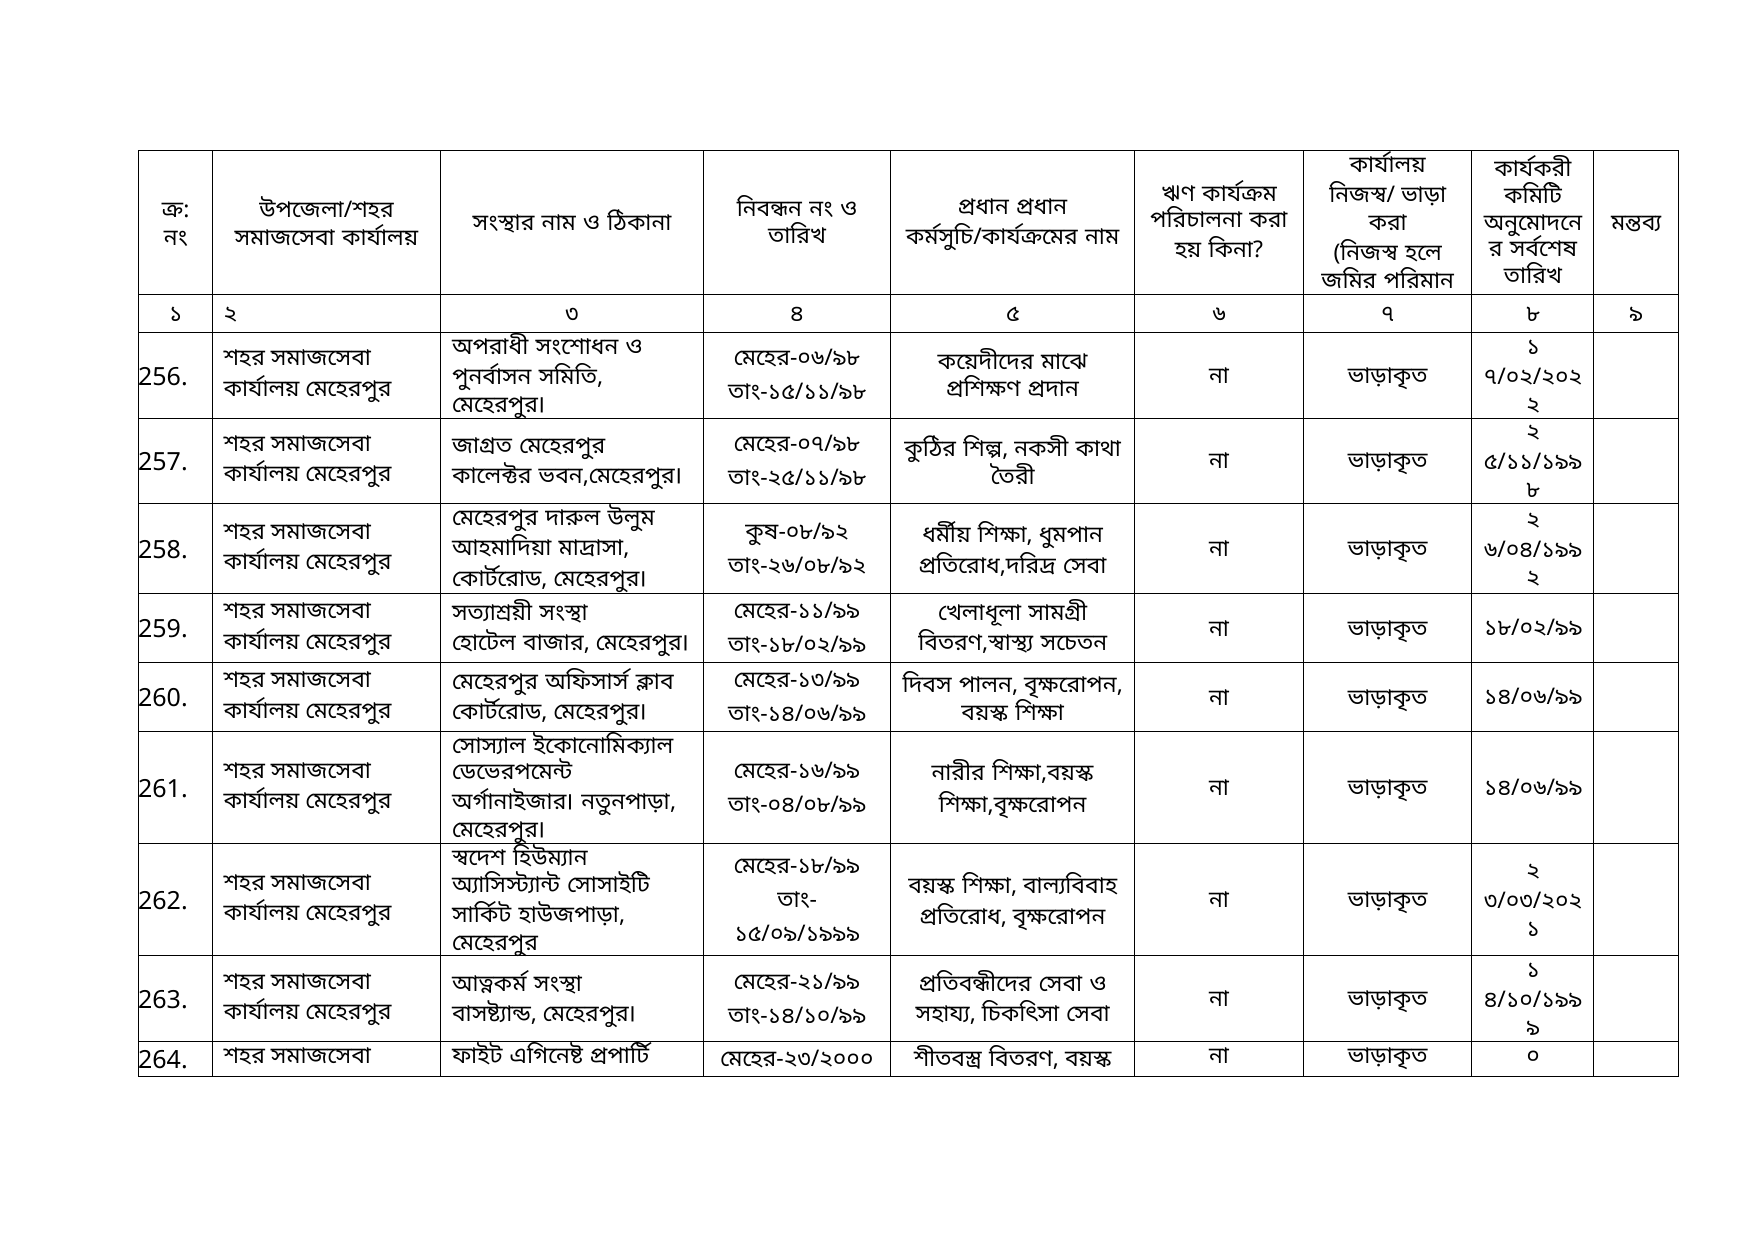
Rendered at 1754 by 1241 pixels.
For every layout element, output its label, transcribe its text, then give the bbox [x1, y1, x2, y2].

table_cell ২৬/০৪/১৯৯২ [1472, 504, 1593, 593]
table_cell ২৫/১১/১৯৯৮ [1472, 419, 1593, 503]
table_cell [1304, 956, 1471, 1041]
table_header কার্যালয় নিজস্ব/ ভাড়া করা (নিজস্ব হলে জমির পরিমান [1304, 151, 1471, 293]
table_cell দিবস পালন, বৃক্ষরোপন, বয়স্ক শিক্ষা [891, 663, 1134, 731]
table_cell [139, 333, 212, 417]
table_cell না [1135, 504, 1303, 593]
table_cell কয়েদীদের মাঝে প্রশিক্ষণ প্রদান [891, 333, 1134, 417]
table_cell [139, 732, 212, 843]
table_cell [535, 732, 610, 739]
table_cell ভাড়াকৃত [1304, 504, 1471, 593]
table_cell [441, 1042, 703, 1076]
table_cell মেহেরপুর দারুল উলুম আহমাদিয়া মাদ্রাসা, কোর্টরোড, মেহেরপুর। [441, 504, 703, 593]
table_cell কুঠির শিল্প, নকসী কাথা তৈরী [891, 419, 1134, 503]
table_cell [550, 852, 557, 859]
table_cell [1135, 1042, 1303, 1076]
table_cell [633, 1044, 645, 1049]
table_cell ভাড়াকৃত [1304, 594, 1471, 662]
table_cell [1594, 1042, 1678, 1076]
table_cell মেহের-০৭/৯৮ তাং-২৫/১১/৯৮ [704, 419, 890, 503]
table_cell না [1135, 663, 1303, 731]
table_header উপজেলা/শহর সমাজসেবা কার্যালয় [213, 151, 440, 293]
table_cell ভাড়াকৃত [1304, 663, 1471, 731]
table_cell ৪ [704, 295, 890, 332]
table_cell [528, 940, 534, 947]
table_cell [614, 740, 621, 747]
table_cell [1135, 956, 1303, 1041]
table_cell ১ [139, 295, 212, 332]
table_cell ৮ [1472, 295, 1593, 332]
table_cell শহর সমাজসেবা কার্যালয় মেহেরপুর [213, 333, 440, 417]
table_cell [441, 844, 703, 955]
table_cell মেহের-১৩/৯৯ তাং-১৪/০৬/৯৯ [704, 663, 890, 731]
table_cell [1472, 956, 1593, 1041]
table_cell না [1135, 333, 1303, 417]
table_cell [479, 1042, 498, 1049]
table_header নিবন্ধন নং ও তারিখ [704, 151, 890, 293]
table_header কার্যকরী কমিটি অনুমোদনের সর্বশেষ তারিখ [1472, 151, 1593, 293]
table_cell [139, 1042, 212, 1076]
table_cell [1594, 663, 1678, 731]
table_cell [1594, 594, 1678, 662]
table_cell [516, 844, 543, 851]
table_cell ৭ [1304, 295, 1471, 332]
table_cell [139, 419, 212, 503]
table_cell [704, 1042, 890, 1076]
table_cell ৩ [441, 295, 703, 332]
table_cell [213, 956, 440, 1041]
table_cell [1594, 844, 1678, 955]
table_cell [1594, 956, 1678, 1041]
table_cell না [1135, 419, 1303, 503]
table_cell ১৭/০২/২০২২ [1472, 333, 1593, 417]
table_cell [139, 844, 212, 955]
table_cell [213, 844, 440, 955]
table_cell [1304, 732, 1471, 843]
table_cell ৯ [1594, 295, 1678, 332]
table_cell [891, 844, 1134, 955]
table_cell [1594, 419, 1678, 503]
table_header মন্তব্য [1594, 151, 1678, 293]
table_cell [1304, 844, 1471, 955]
table_cell মেহের-১১/৯৯ তাং-১৮/০২/৯৯ [704, 594, 890, 662]
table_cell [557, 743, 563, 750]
table_cell ৫ [891, 295, 1134, 332]
table_cell [139, 663, 212, 731]
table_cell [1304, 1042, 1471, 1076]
table_cell শহর সমাজসেবা কার্যালয় মেহেরপুর [213, 419, 440, 503]
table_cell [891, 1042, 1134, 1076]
table_cell ৬ [1135, 295, 1303, 332]
table_cell কুষ-০৮/৯২ তাং-২৬/০৮/৯২ [704, 504, 890, 593]
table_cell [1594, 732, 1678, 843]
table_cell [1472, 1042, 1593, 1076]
table_cell অপরাধী সংশোধন ও পুনর্বাসন সমিতি, মেহেরপুর। [441, 333, 703, 417]
table_cell ভাড়াকৃত [1304, 419, 1471, 503]
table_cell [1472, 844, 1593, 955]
table_cell [139, 504, 212, 593]
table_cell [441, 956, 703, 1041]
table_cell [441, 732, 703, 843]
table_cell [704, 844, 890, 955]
table_cell শহর সমাজসেবা কার্যালয় মেহেরপুর [213, 594, 440, 662]
table_cell ধর্মীয় শিক্ষা, ধুমপান প্রতিরোধ,দরিদ্র সেবা [891, 504, 1134, 593]
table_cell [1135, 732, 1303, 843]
table_cell [1594, 504, 1678, 593]
table_cell মেহেরপুর অফিসার্স ক্লাব কোর্টরোড, মেহেরপুর। [441, 663, 703, 731]
table_header ক্র: নং [139, 151, 212, 293]
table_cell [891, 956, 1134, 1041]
table_cell জাগ্রত মেহেরপুর কালেক্টর ভবন,মেহেরপুর। [441, 419, 703, 503]
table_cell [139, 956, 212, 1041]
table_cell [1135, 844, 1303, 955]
table_cell শহর সমাজসেবা কার্যালয় মেহেরপুর [213, 663, 440, 731]
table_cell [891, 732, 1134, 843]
table_cell [1594, 333, 1678, 417]
table_header সংস্থার নাম ও ঠিকানা [441, 151, 703, 293]
table_header ঋণ কার্যক্রম পরিচালনা করা হয় কিনা? [1135, 151, 1303, 293]
table_cell সত্যাশ্রয়ী সংস্থা হোটেল বাজার, মেহেরপুর। [441, 594, 703, 662]
table_cell [139, 594, 212, 662]
table_cell খেলাধূলা সামগ্রী বিতরণ,স্বাস্থ্য সচেতন [891, 594, 1134, 662]
table_header প্রধান প্রধান কর্মসুচি/কার্যক্রমের নাম [891, 151, 1134, 293]
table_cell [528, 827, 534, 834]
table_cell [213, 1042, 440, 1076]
table_cell মেহের-০৬/৯৮ তাং-১৫/১১/৯৮ [704, 333, 890, 417]
table_cell না [1135, 594, 1303, 662]
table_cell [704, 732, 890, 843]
table_cell ১৮/০২/৯৯ [1472, 594, 1593, 662]
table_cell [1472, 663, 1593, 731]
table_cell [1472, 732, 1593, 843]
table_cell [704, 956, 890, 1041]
table_cell ২ [213, 295, 440, 332]
table_cell শহর সমাজসেবা কার্যালয় মেহেরপুর [213, 504, 440, 593]
table_cell ভাড়াকৃত [1304, 333, 1471, 417]
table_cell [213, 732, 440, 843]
